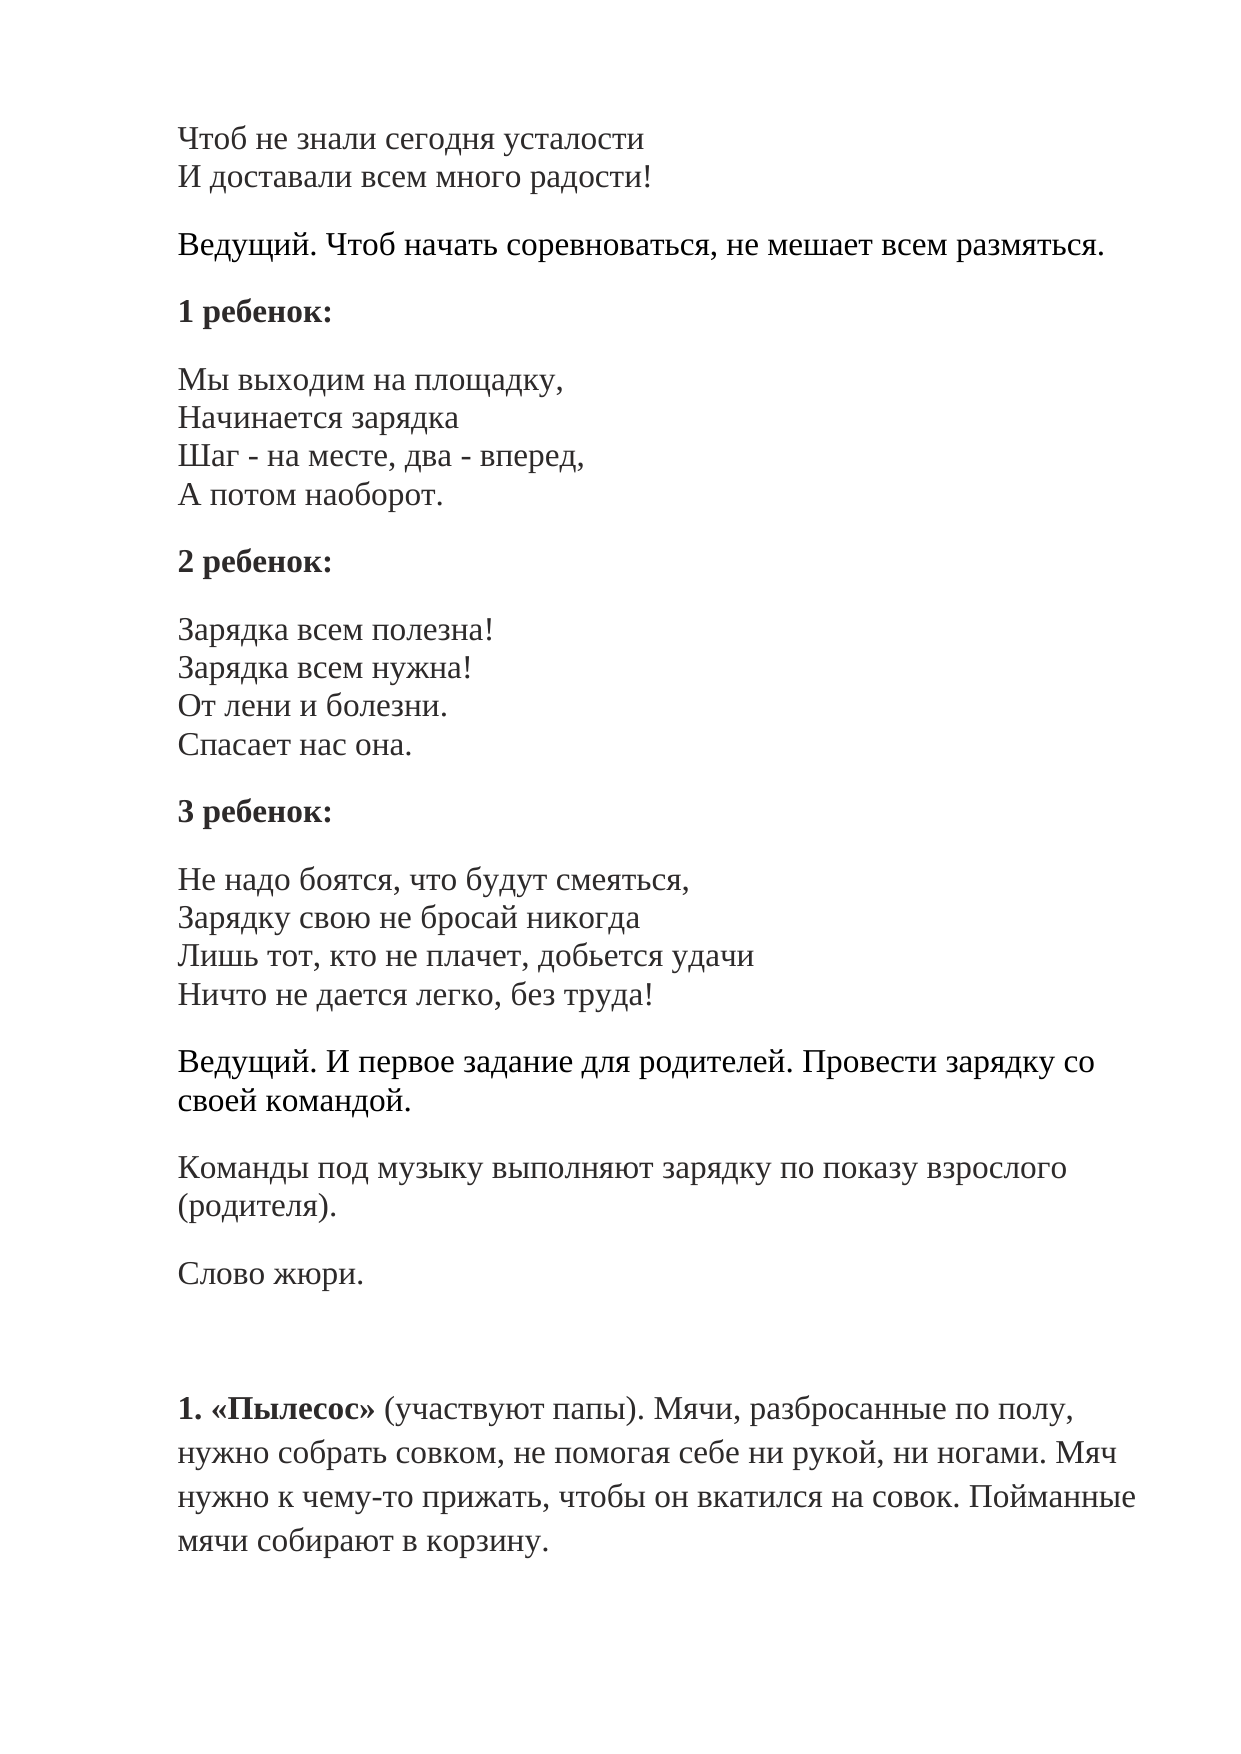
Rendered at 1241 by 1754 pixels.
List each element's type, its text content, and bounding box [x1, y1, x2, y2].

text 2 ребенок: [177, 541, 1152, 580]
text Ведущий. И первое задание для родителей. Провести зарядку со своей командой. [177, 1041, 1152, 1118]
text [177, 118, 1152, 195]
text 1. «Пылесос» (участвуют папы). Мячи, разбросанные по полу, нужно собрать совком, не помогая себе ни рукой, ни ногами. Мяч нужно к чему-то прижать, чтобы он вкатился на совок. Пойманные мячи собирают в корзину. [177, 1388, 1152, 1559]
text Мы выходим на площадку, Начинается зарядка Шаг - на месте, два - вперед, А потом наоборот. [177, 359, 1152, 512]
text 3 ребенок: [177, 791, 1152, 830]
text Не надо боятся, что будут смеяться, Зарядку свою не бросай никогда Лишь тот, кто не плачет, добьется удачи Ничто не дается легко, без труда! [177, 859, 1152, 1012]
text Ведущий. Чтоб начать соревноваться, не мешает всем размяться. [177, 224, 1152, 262]
text Команды под музыку выполняют зарядку по показу взрослого (родителя). [177, 1147, 1152, 1224]
text Зарядка всем полезна! Зарядка всем нужна! От лени и болезни. Спасает нас она. [177, 609, 1152, 762]
text 1 ребенок: [177, 291, 1152, 330]
text Слово жюри. [177, 1253, 1152, 1291]
